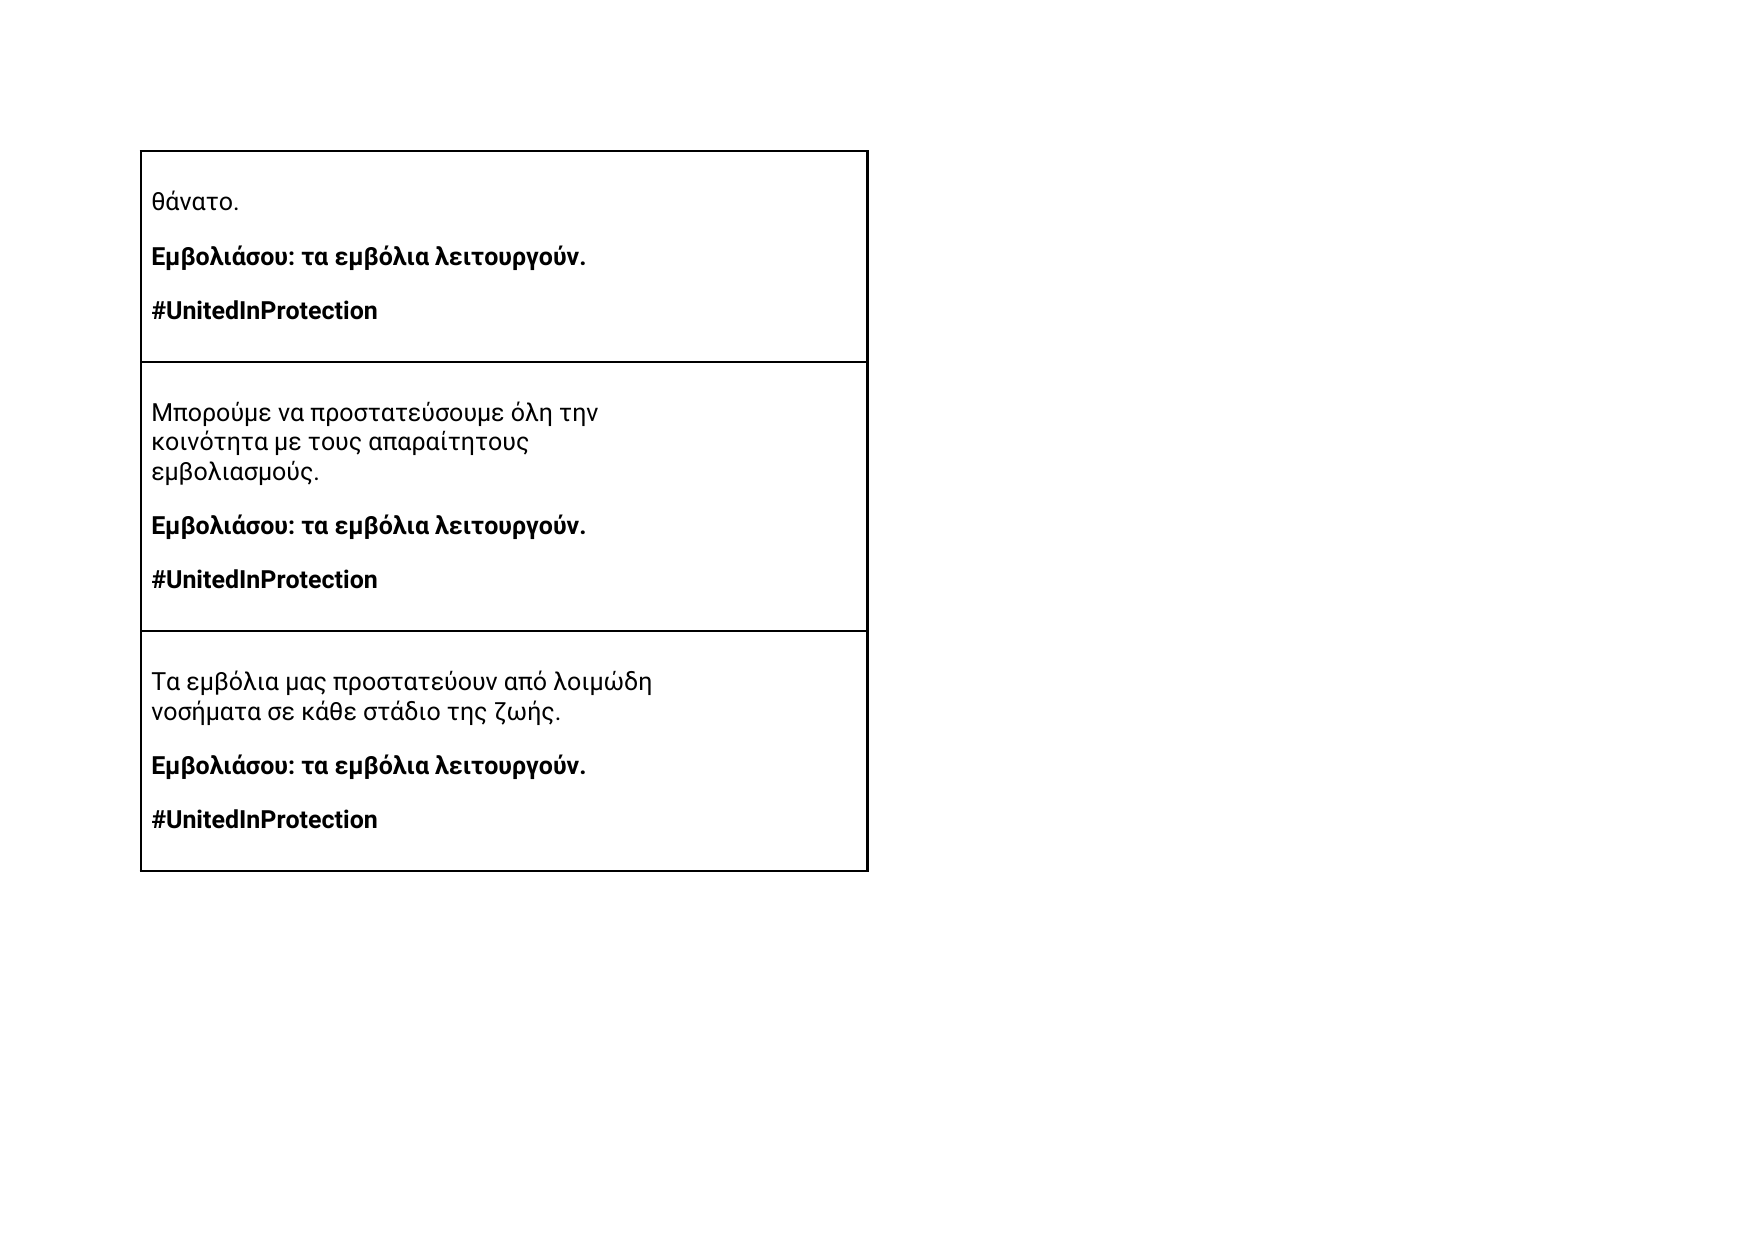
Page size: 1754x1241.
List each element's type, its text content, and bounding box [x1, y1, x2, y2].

table_cell Μπορούμε να προστατεύσουμε όλη την κοινότητα με τους απαραίτητους εμβολιασμούς. Εμβολιάσου: τα εμβόλια λειτουργούν. #UnitedInProtection [142, 363, 866, 630]
table_cell Τα εμβόλια μας προστατεύουν από λοιμώδη νοσήματα σε κάθε στάδιο της ζωής. Εμβολιάσου: τα εμβόλια λειτουργούν. #UnitedInProtection [142, 632, 866, 870]
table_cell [142, 152, 866, 361]
